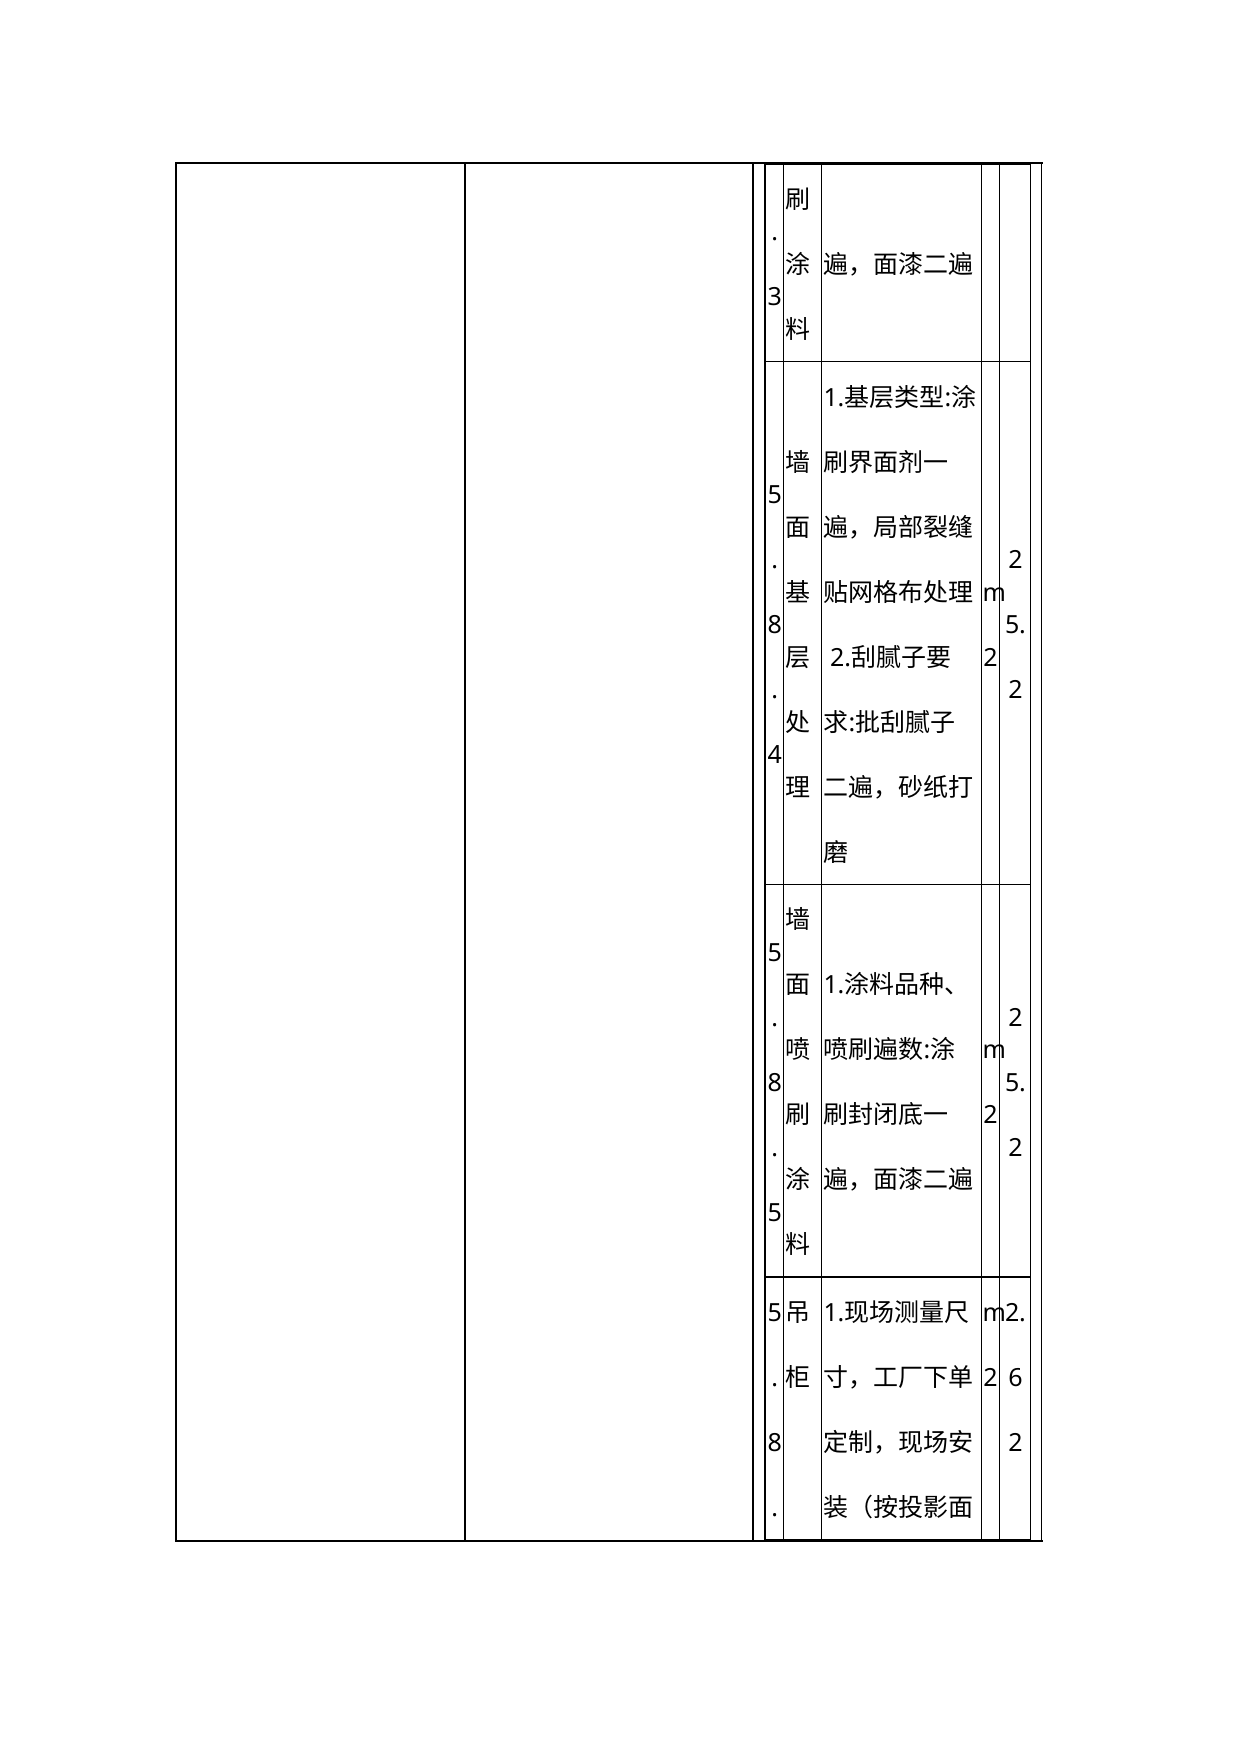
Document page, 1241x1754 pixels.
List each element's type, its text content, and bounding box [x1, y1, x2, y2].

table_cell [766, 885, 783, 1276]
table_cell [1000, 885, 1030, 1276]
table_cell [822, 1278, 981, 1539]
table_cell 1 [177, 164, 464, 1540]
table_cell [466, 164, 752, 1540]
table_cell [1031, 164, 1041, 1540]
table_cell [766, 165, 783, 361]
table_cell [784, 165, 821, 361]
table_cell [766, 1278, 783, 1539]
table_cell [784, 885, 821, 1276]
table_cell [982, 165, 999, 361]
table_cell [982, 362, 999, 884]
table_cell [1000, 1278, 1030, 1539]
table_cell [822, 362, 981, 884]
table_cell [754, 164, 764, 1540]
table_cell [784, 362, 821, 884]
table_cell [822, 165, 981, 361]
table_cell [982, 885, 999, 1276]
table_cell [982, 1278, 999, 1539]
table_cell [784, 1278, 821, 1539]
table_cell [822, 885, 981, 1276]
table_cell [766, 362, 783, 884]
table_cell [1000, 362, 1030, 884]
table_cell [1000, 165, 1030, 361]
